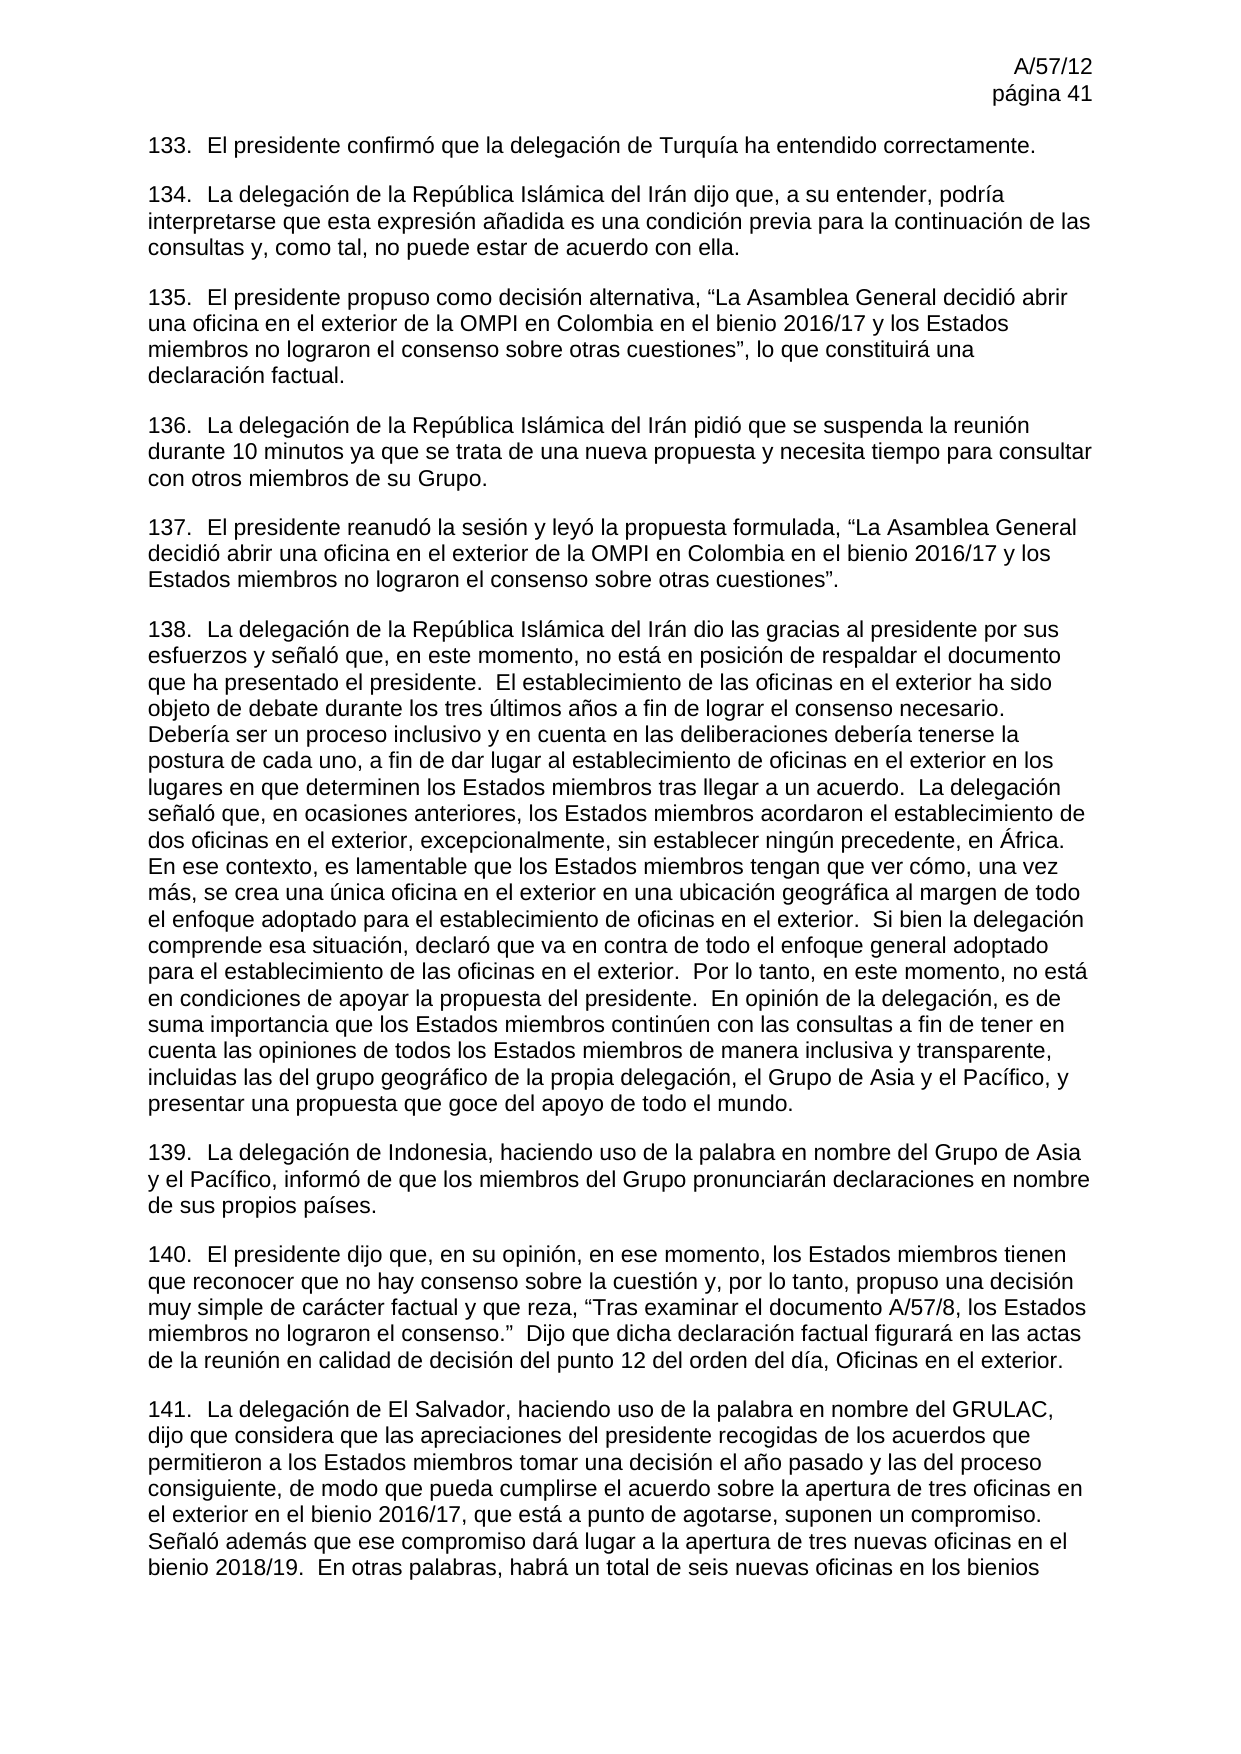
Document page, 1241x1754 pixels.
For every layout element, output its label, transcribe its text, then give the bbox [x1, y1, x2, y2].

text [148, 1396, 1092, 1581]
text El presidente confirmó que la delegación de Turquía ha entendido correctamente. [148, 132, 1092, 158]
text La delegación de la República Islámica del Irán dio las gracias al presidente por sus esfuerzos y señaló que, en este momento, no está en posición de respaldar el documento que ha presentado el presidente. El establecimiento de las oficinas en el exterior ha sido objeto de debate durante los tres últimos años a fin de lograr el consenso necesario. Debería ser un proceso inclusivo y en cuenta en las deliberaciones debería tenerse la postura de cada uno, a fin de dar lugar al establecimiento de oficinas en el exterior en los lugares en que determinen los Estados miembros tras llegar a un acuerdo. La delegación señaló que, en ocasiones anteriores, los Estados miembros acordaron el establecimiento de dos oficinas en el exterior, excepcionalmente, sin establecer ningún precedente, en África. En ese contexto, es lamentable que los Estados miembros tengan que ver cómo, una vez más, se crea una única oficina en el exterior en una ubicación geográfica al margen de todo el enfoque adoptado para el establecimiento de oficinas en el exterior. Si bien la delegación comprende esa situación, declaró que va en contra de todo el enfoque general adoptado para el establecimiento de las oficinas en el exterior. Por lo tanto, en este momento, no está en condiciones de apoyar la propuesta del presidente. En opinión de la delegación, es de suma importancia que los Estados miembros continúen con las consultas a fin de tener en cuenta las opiniones de todos los Estados miembros de manera inclusiva y transparente, incluidas las del grupo geográfico de la propia delegación, el Grupo de Asia y el Pacífico, y presentar una propuesta que goce del apoyo de todo el mundo. [148, 616, 1092, 1116]
text El presidente propuso como decisión alternativa, “La Asamblea General decidió abrir una oficina en el exterior de la OMPI en Colombia en el bienio 2016/17 y los Estados miembros no lograron el consenso sobre otras cuestiones”, lo que constituirá una declaración factual. [148, 283, 1092, 389]
text El presidente dijo que, en su opinión, en ese momento, los Estados miembros tienen que reconocer que no hay consenso sobre la cuestión y, por lo tanto, propuso una decisión muy simple de carácter factual y que reza, “Tras examinar el documento A/57/8, los Estados miembros no lograron el consenso.” Dijo que dicha declaración factual figurará en las actas de la reunión en calidad de decisión del punto 12 del orden del día, Oficinas en el exterior. [148, 1241, 1092, 1373]
text La delegación de Indonesia, haciendo uso de la palabra en nombre del Grupo de Asia y el Pacífico, informó de que los miembros del Grupo pronunciarán declaraciones en nombre de sus propios países. [148, 1139, 1092, 1218]
text La delegación de la República Islámica del Irán dijo que, a su entender, podría interpretarse que esta expresión añadida es una condición previa para la continuación de las consultas y, como tal, no puede estar de acuerdo con ella. [148, 181, 1092, 261]
text La delegación de la República Islámica del Irán pidió que se suspenda la reunión durante 10 minutos ya que se trata de una nueva propuesta y necesita tiempo para consultar con otros miembros de su Grupo. [148, 412, 1092, 491]
text El presidente reanudó la sesión y leyó la propuesta formulada, “La Asamblea General decidió abrir una oficina en el exterior de la OMPI en Colombia en el bienio 2016/17 y los Estados miembros no lograron el consenso sobre otras cuestiones”. [148, 514, 1092, 593]
